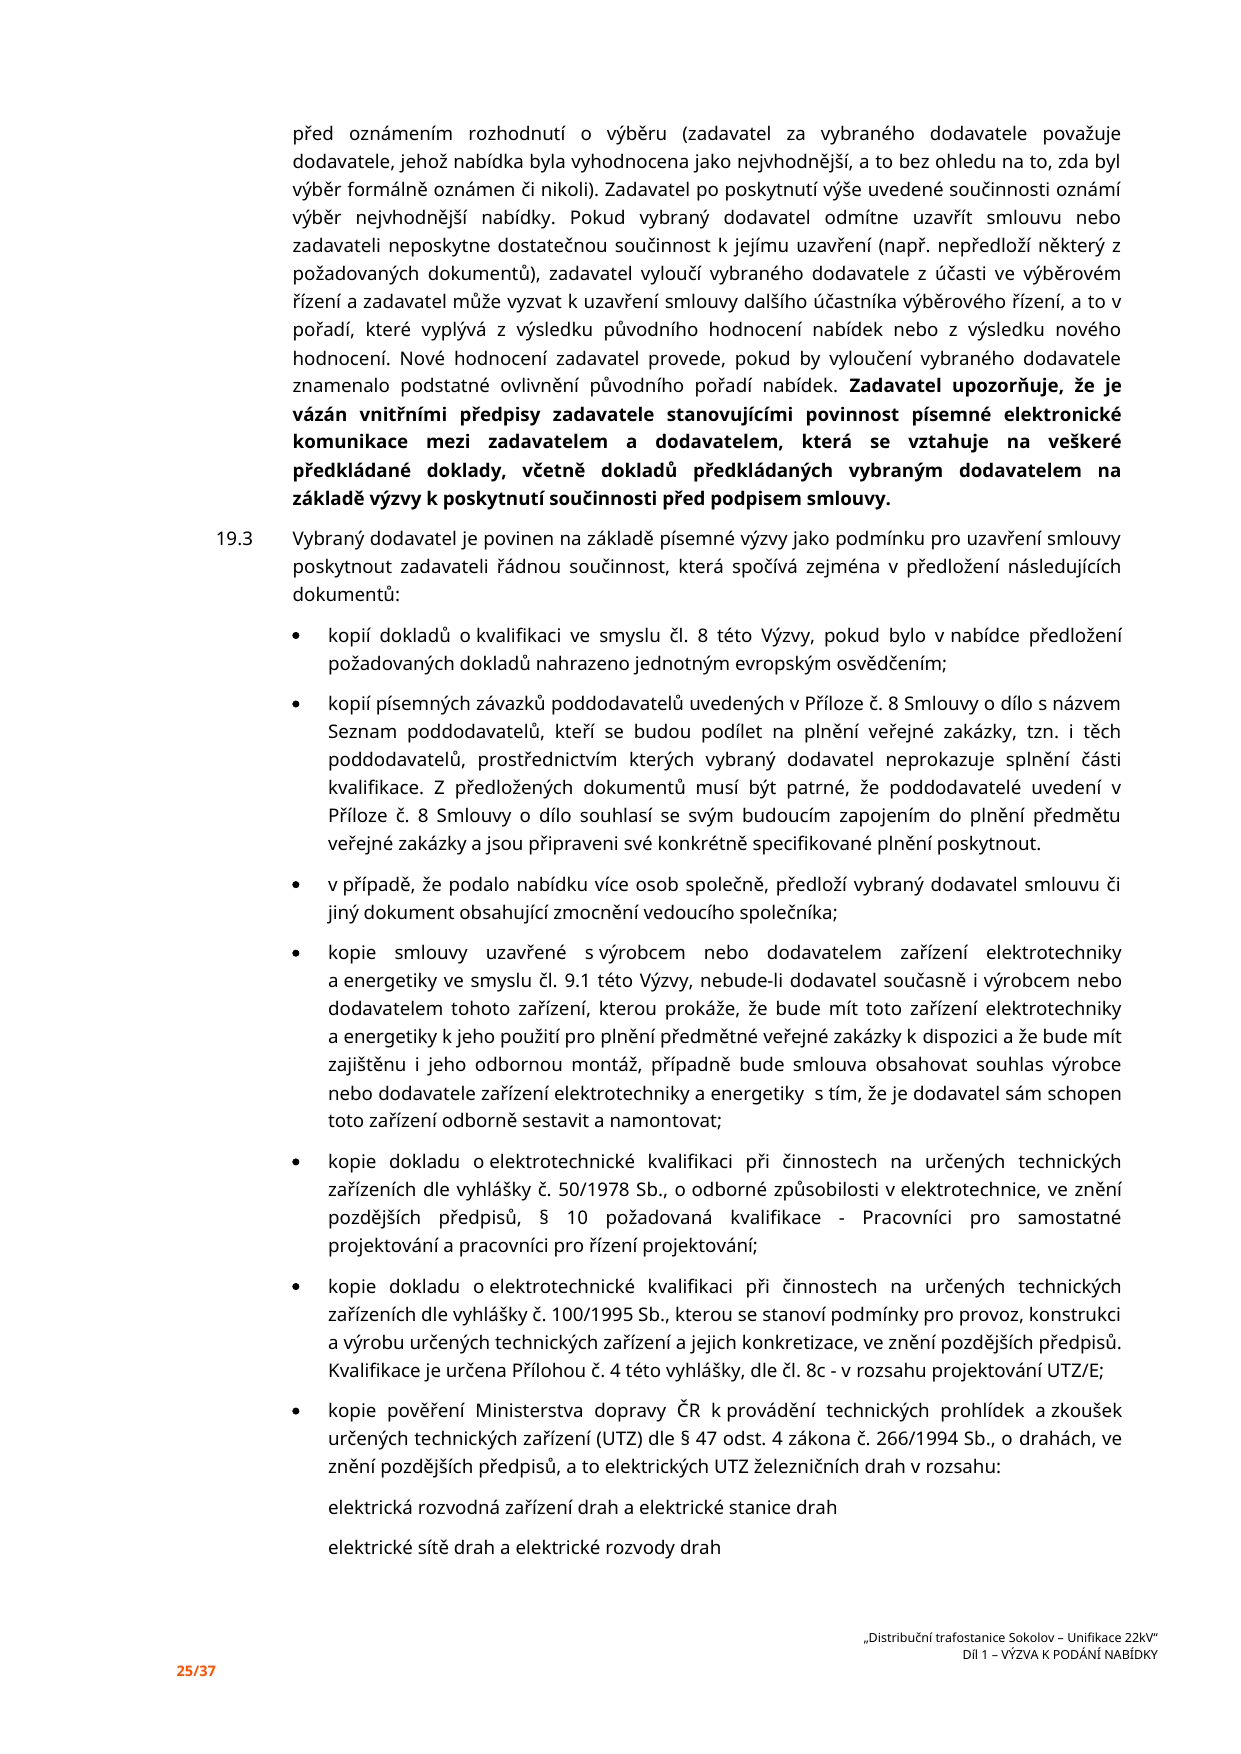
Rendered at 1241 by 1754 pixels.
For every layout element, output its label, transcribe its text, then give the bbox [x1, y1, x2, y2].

text kopií dokladů o kvalifikaci ve smyslu čl. 8 této Výzvy, pokud bylo v nabídce předložení požadovaných dokladů nahrazeno jednotným evropským osvědčením; [292, 622, 1122, 676]
text kopie pověření Ministerstva dopravy ČR k provádění technických prohlídek a zkoušek určených technických zařízení (UTZ) dle § 47 odst. 4 zákona č. 266/1994 Sb., o drahách, ve znění pozdějších předpisů, a to elektrických UTZ železničních drah v rozsahu: [292, 1397, 1122, 1479]
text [216, 121, 1122, 510]
text Vybraný dodavatel je povinen na základě písemné výzvy jako podmínku pro uzavření smlouvy poskytnout zadavateli řádnou součinnost, která spočívá zejména v předložení následujících dokumentů: [216, 525, 1122, 607]
list elektrické sítě drah a elektrické rozvody drah [328, 1534, 1122, 1560]
list elektrická rozvodná zařízení drah a elektrické stanice drah [328, 1494, 1122, 1519]
text kopie dokladu o elektrotechnické kvalifikaci při činnostech na určených technických zařízeních dle vyhlášky č. 100/1995 Sb., kterou se stanoví podmínky pro provoz, konstrukci a výrobu určených technických zařízení a jejich konkretizace, ve znění pozdějších předpisů. Kvalifikace je určena Přílohou č. 4 této vyhlášky, dle čl. 8c - v rozsahu projektování UTZ/E; [292, 1273, 1122, 1382]
text kopie dokladu o elektrotechnické kvalifikaci při činnostech na určených technických zařízeních dle vyhlášky č. 50/1978 Sb., o odborné způsobilosti v elektrotechnice, ve znění pozdějších předpisů, § 10 požadovaná kvalifikace - Pracovníci pro samostatné projektování a pracovníci pro řízení projektování; [292, 1148, 1122, 1258]
text kopií písemných závazků poddodavatelů uvedených v Příloze č. 8 Smlouvy o dílo s názvem Seznam poddodavatelů, kteří se budou podílet na plnění veřejné zakázky, tzn. i těch poddodavatelů, prostřednictvím kterých vybraný dodavatel neprokazuje splnění části kvalifikace. Z předložených dokumentů musí být patrné, že poddodavatelé uvedení v Příloze č. 8 Smlouvy o dílo souhlasí se svým budoucím zapojením do plnění předmětu veřejné zakázky a jsou připraveni své konkrétně specifikované plnění poskytnout. [292, 691, 1122, 856]
text v případě, že podalo nabídku více osob společně, předloží vybraný dodavatel smlouvu či jiný dokument obsahující zmocnění vedoucího společníka; [292, 871, 1122, 925]
text kopie smlouvy uzavřené s výrobcem nebo dodavatelem zařízení elektrotechniky a energetiky ve smyslu čl. 9.1 této Výzvy, nebude-li dodavatel současně i výrobcem nebo dodavatelem tohoto zařízení, kterou prokáže, že bude mít toto zařízení elektrotechniky a energetiky k jeho použití pro plnění předmětné veřejné zakázky k dispozici a že bude mít zajištěnu i jeho odbornou montáž, případně bude smlouva obsahovat souhlas výrobce nebo dodavatele zařízení elektrotechniky a energetiky s tím, že je dodavatel sám schopen toto zařízení odborně sestavit a namontovat; [292, 940, 1122, 1133]
